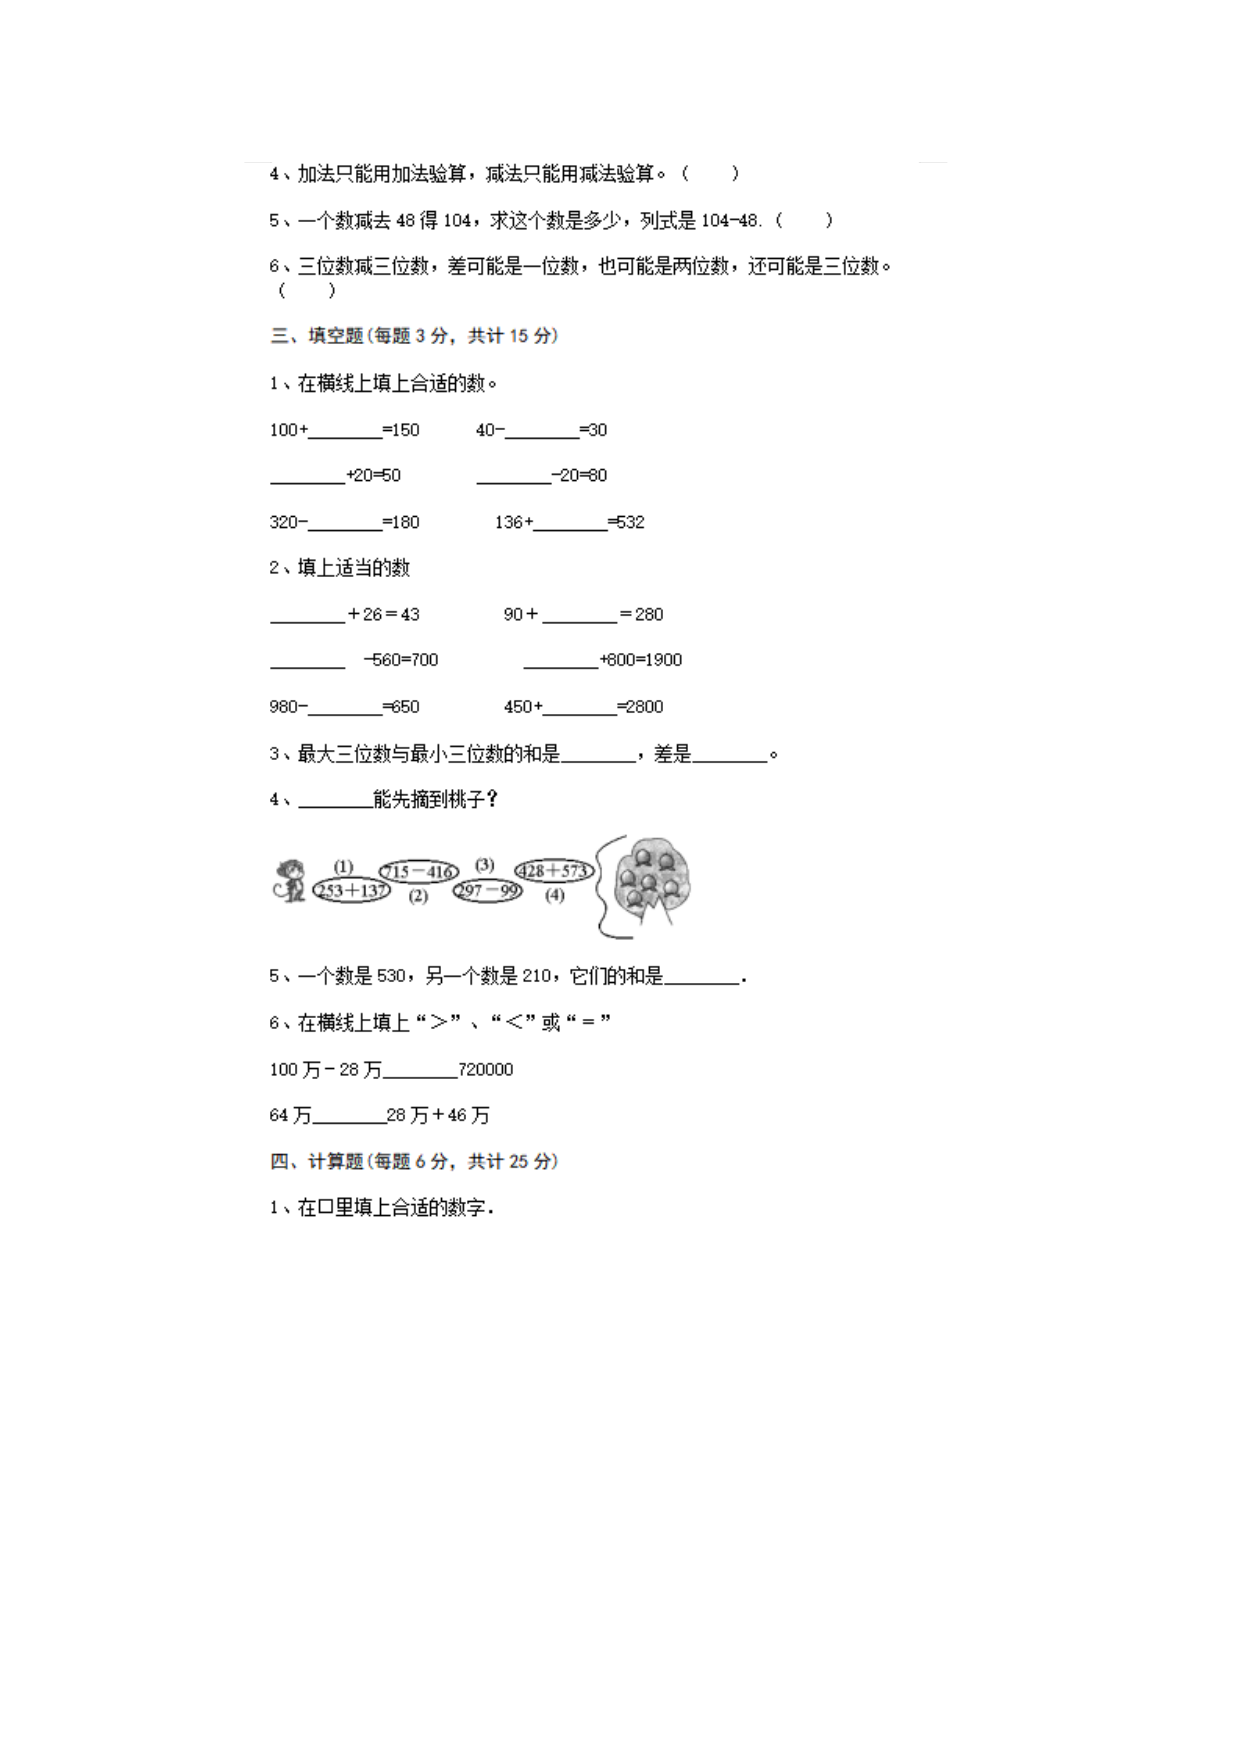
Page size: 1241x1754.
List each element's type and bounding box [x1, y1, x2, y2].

picture [244, 162, 996, 1251]
